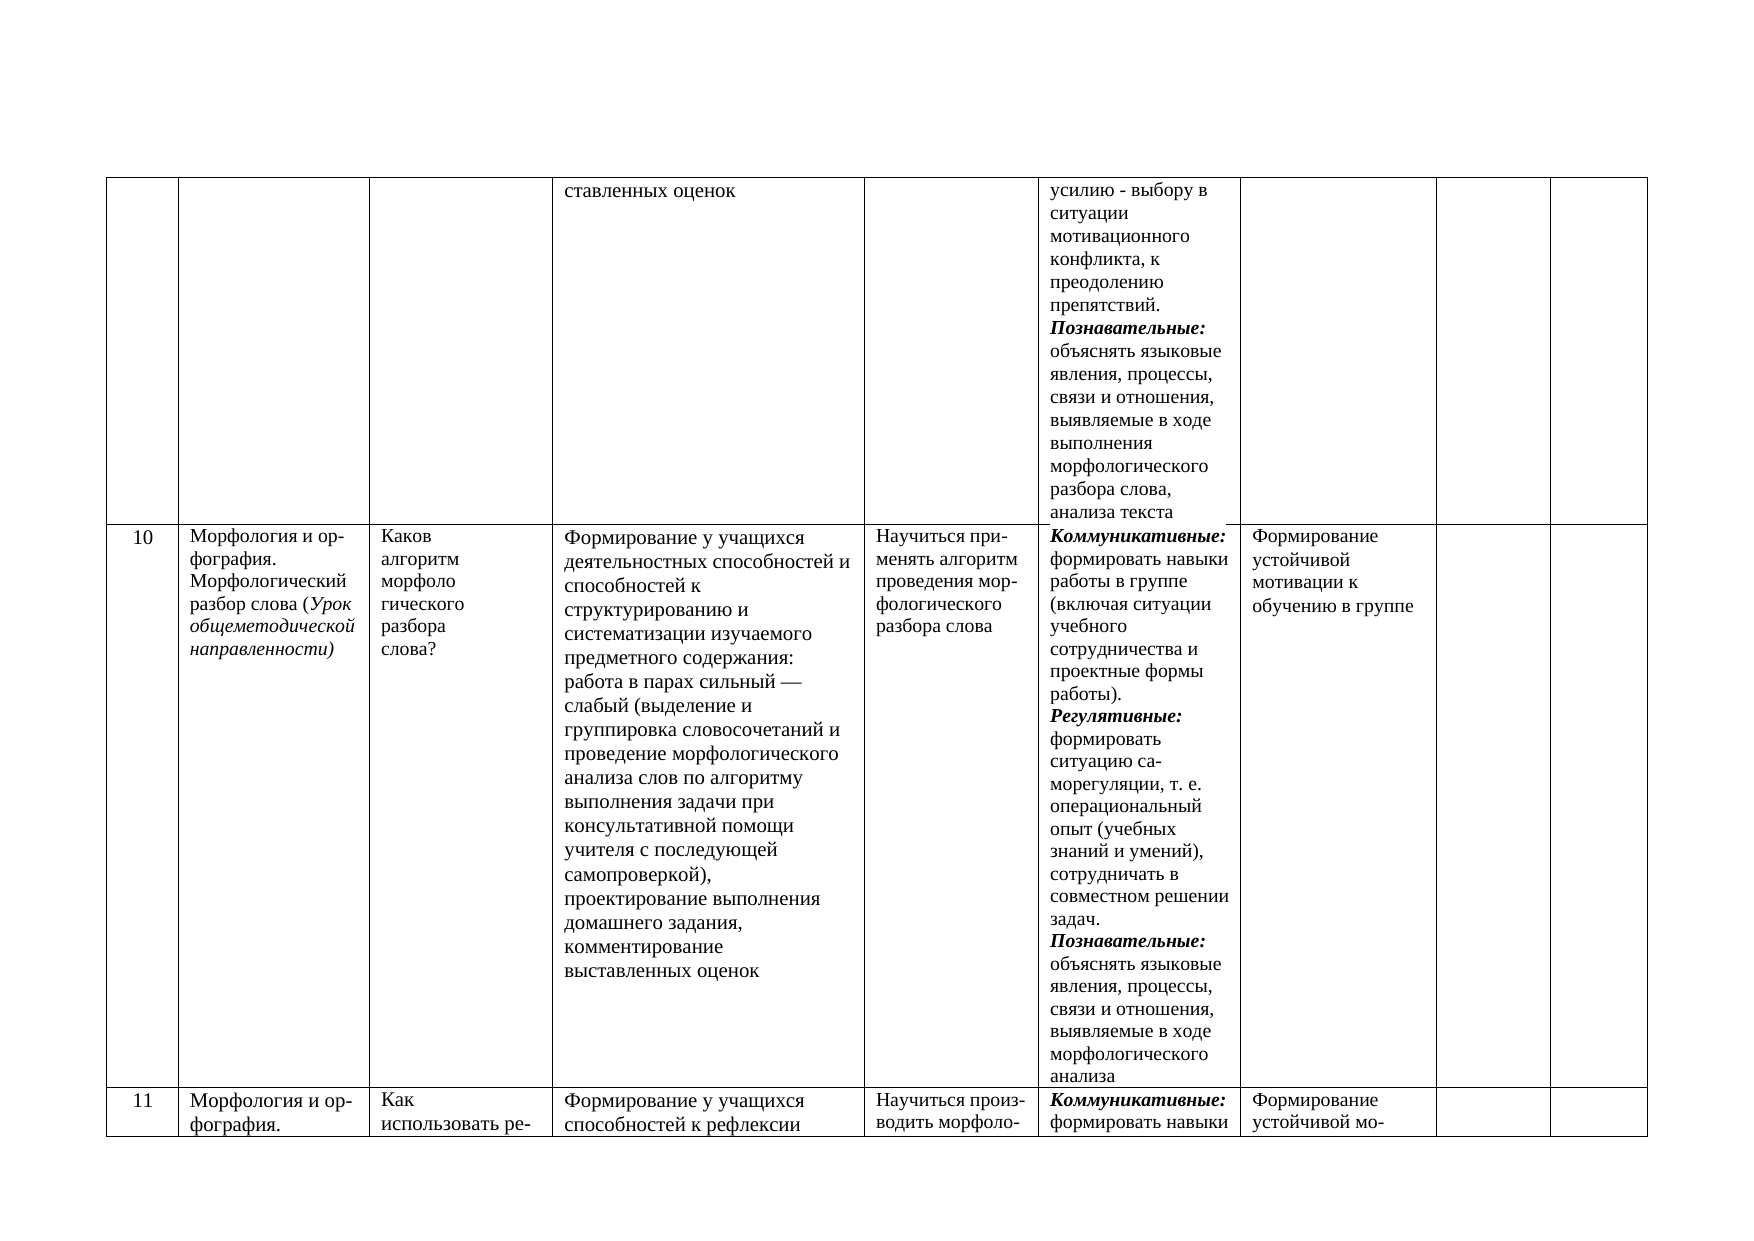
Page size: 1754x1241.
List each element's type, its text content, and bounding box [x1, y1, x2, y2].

table_cell [1551, 525, 1647, 1087]
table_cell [179, 1088, 369, 1136]
table_cell [1437, 178, 1550, 523]
table_cell 10 [107, 525, 178, 1087]
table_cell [865, 1088, 1038, 1136]
table_cell Научиться применять алгоритм проведения морфологического разбора слова [865, 525, 1038, 1087]
table_cell Формирование устойчивой мотивации к обучению в группе [1241, 525, 1436, 1087]
table_cell Коммуникативные: формировать навыки работы в группе (включая ситуации учебного сотрудничества и проектные формы работы). Регулятивные: формировать ситуацию саморегуляции, т. е. операциональный опыт (учебных знаний и умений), сотрудничать в совместном решении задач. Познавательные: объяснять языковые явления, процессы, связи и отношения, выявляемые в ходе морфологического анализа [1039, 525, 1240, 1087]
table_cell Формирование у учащихся деятельностных способностей и способностей к структурированию и систематизации изучаемого предметного содержания: работа в парах сильный — слабый (выделение и группировка словосочетаний и проведение морфологического анализа слов по алгоритму выполнения задачи при консультативной помощи учителя с последующей самопроверкой), проектирование выполнения домашнего задания, комментирование выставленных оценок [553, 525, 864, 1087]
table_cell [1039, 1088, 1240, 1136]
table_cell [1551, 1088, 1647, 1136]
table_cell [370, 1088, 552, 1136]
table_cell Морфология и орфография. Морфологический разбор слова (Урок общеметодической направленности) [179, 525, 369, 1087]
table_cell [1039, 178, 1240, 523]
table_cell Каков алгоритм морфоло гического разбора слова? [370, 525, 552, 1087]
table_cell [553, 1088, 864, 1136]
table_cell [1437, 1088, 1550, 1136]
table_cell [370, 178, 552, 523]
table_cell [1241, 1088, 1436, 1136]
table_cell 9 [107, 178, 178, 523]
table_cell [1551, 178, 1647, 523]
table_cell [553, 178, 864, 523]
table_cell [865, 178, 1038, 523]
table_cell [179, 178, 369, 523]
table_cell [1241, 178, 1436, 523]
table_cell 11 [107, 1088, 178, 1136]
table_cell [1437, 525, 1550, 1087]
